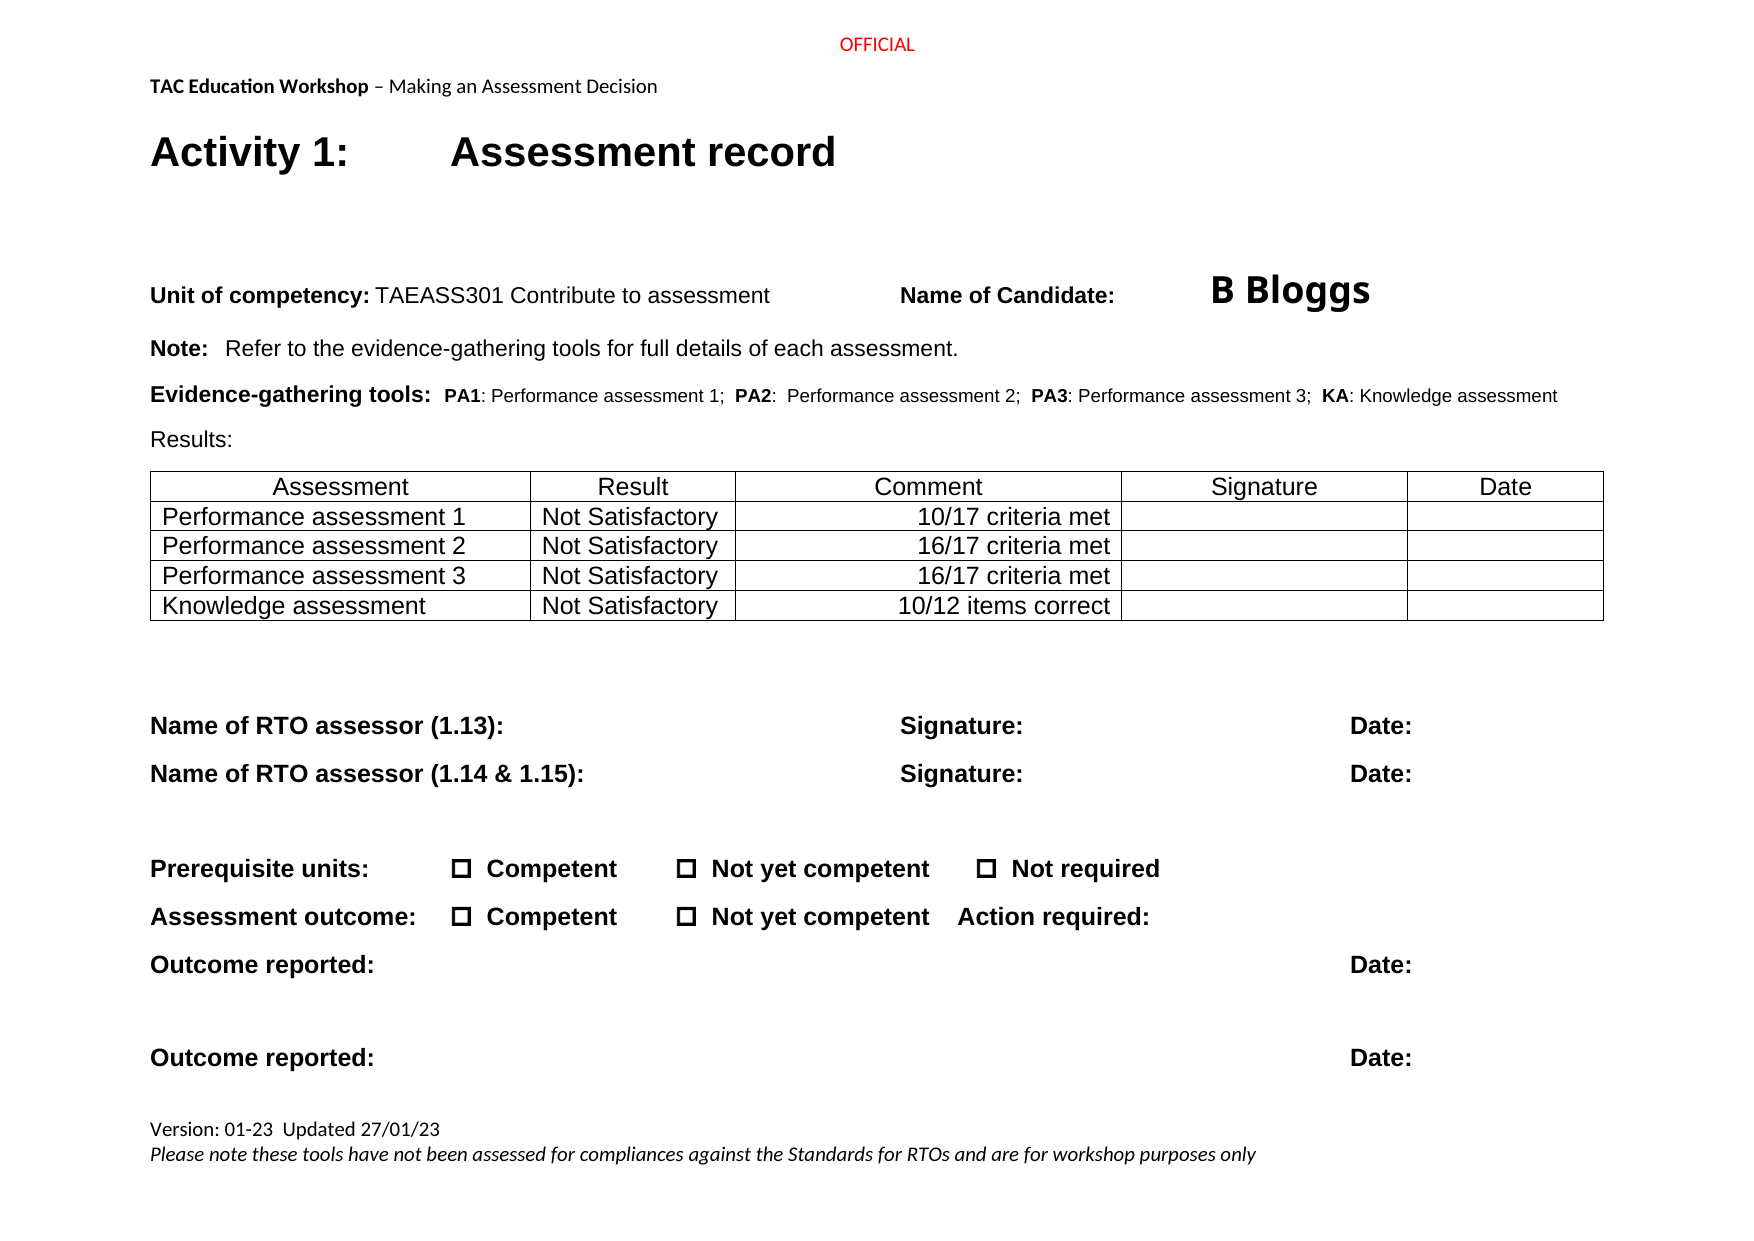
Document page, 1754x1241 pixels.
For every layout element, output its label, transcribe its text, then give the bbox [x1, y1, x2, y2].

text Assessment outcome: Competent Not yet competent Action required: [150, 902, 1604, 931]
table_cell [1122, 561, 1407, 590]
table_header Date [1408, 472, 1603, 501]
table_cell 10/12 items correct [736, 591, 1121, 620]
table_header Result [531, 472, 735, 501]
text Name of RTO assessor (1.14 & 1.15): Signature: Date: [150, 759, 1604, 787]
text Activity 1: Assessment record [150, 127, 1604, 175]
table_cell Not Satisfactory [531, 531, 735, 560]
table_cell 16/17 criteria met [736, 561, 1121, 590]
table_cell [1122, 531, 1407, 560]
table_cell Not Satisfactory [531, 502, 735, 530]
text Outcome reported: Date: [150, 950, 1604, 978]
table_cell 10/17 criteria met [736, 502, 1121, 530]
table_cell 16/17 criteria met [736, 531, 1121, 560]
table_header Assessment [151, 472, 530, 501]
text Name of RTO assessor (1.13): Signature: Date: [150, 711, 1604, 740]
table_cell Performance assessment 3 [151, 561, 530, 590]
table_cell [1408, 591, 1603, 620]
table_cell [1408, 502, 1603, 530]
table_cell [1122, 502, 1407, 530]
table_cell Not Satisfactory [531, 561, 735, 590]
table_cell [1122, 591, 1407, 620]
table_cell Knowledge assessment [151, 591, 530, 620]
table_cell [1408, 531, 1603, 560]
text Evidence-gathering tools: PA1: Performance assessment 1; PA2: Performance assessment 2; PA3: Performance assessment 3; KA: Knowledge assessment [150, 381, 1604, 407]
text Unit of competency: TAEASS301 Contribute to assessment Name of Candidate: B Bloggs [150, 264, 1604, 315]
text Outcome reported: Date: [150, 1042, 1604, 1071]
text Note: Refer to the evidence-gathering tools for full details of each assessment. [150, 335, 1604, 362]
table_header Signature [1122, 472, 1407, 501]
table_header Comment [736, 472, 1121, 501]
table_cell Not Satisfactory [531, 591, 735, 620]
table_cell Performance assessment 2 [151, 531, 530, 560]
text Prerequisite units: Competent Not yet competent Not required [150, 854, 1604, 883]
table_cell [1408, 561, 1603, 590]
table_cell Performance assessment 1 [151, 502, 530, 530]
text Results: [150, 426, 1604, 452]
